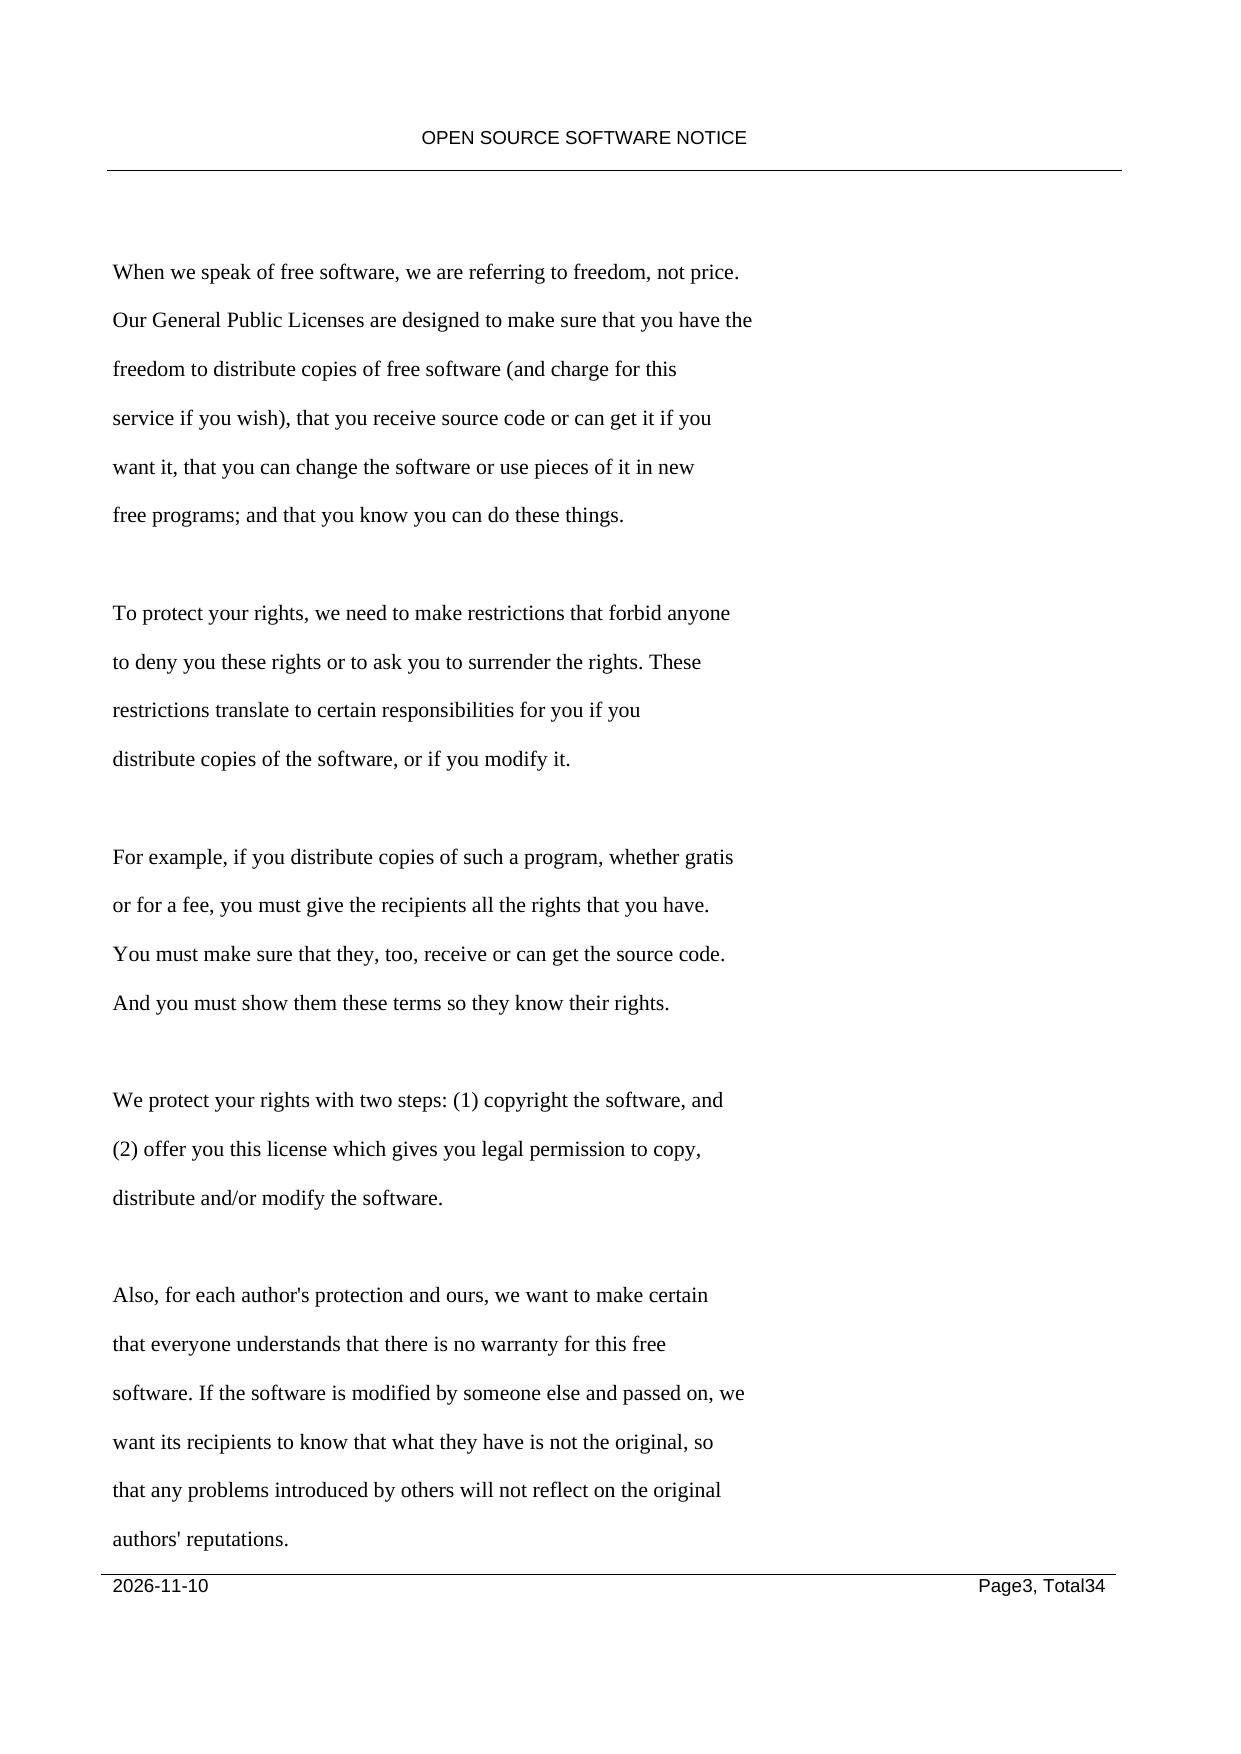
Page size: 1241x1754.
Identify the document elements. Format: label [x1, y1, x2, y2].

text [112, 206, 1128, 1555]
